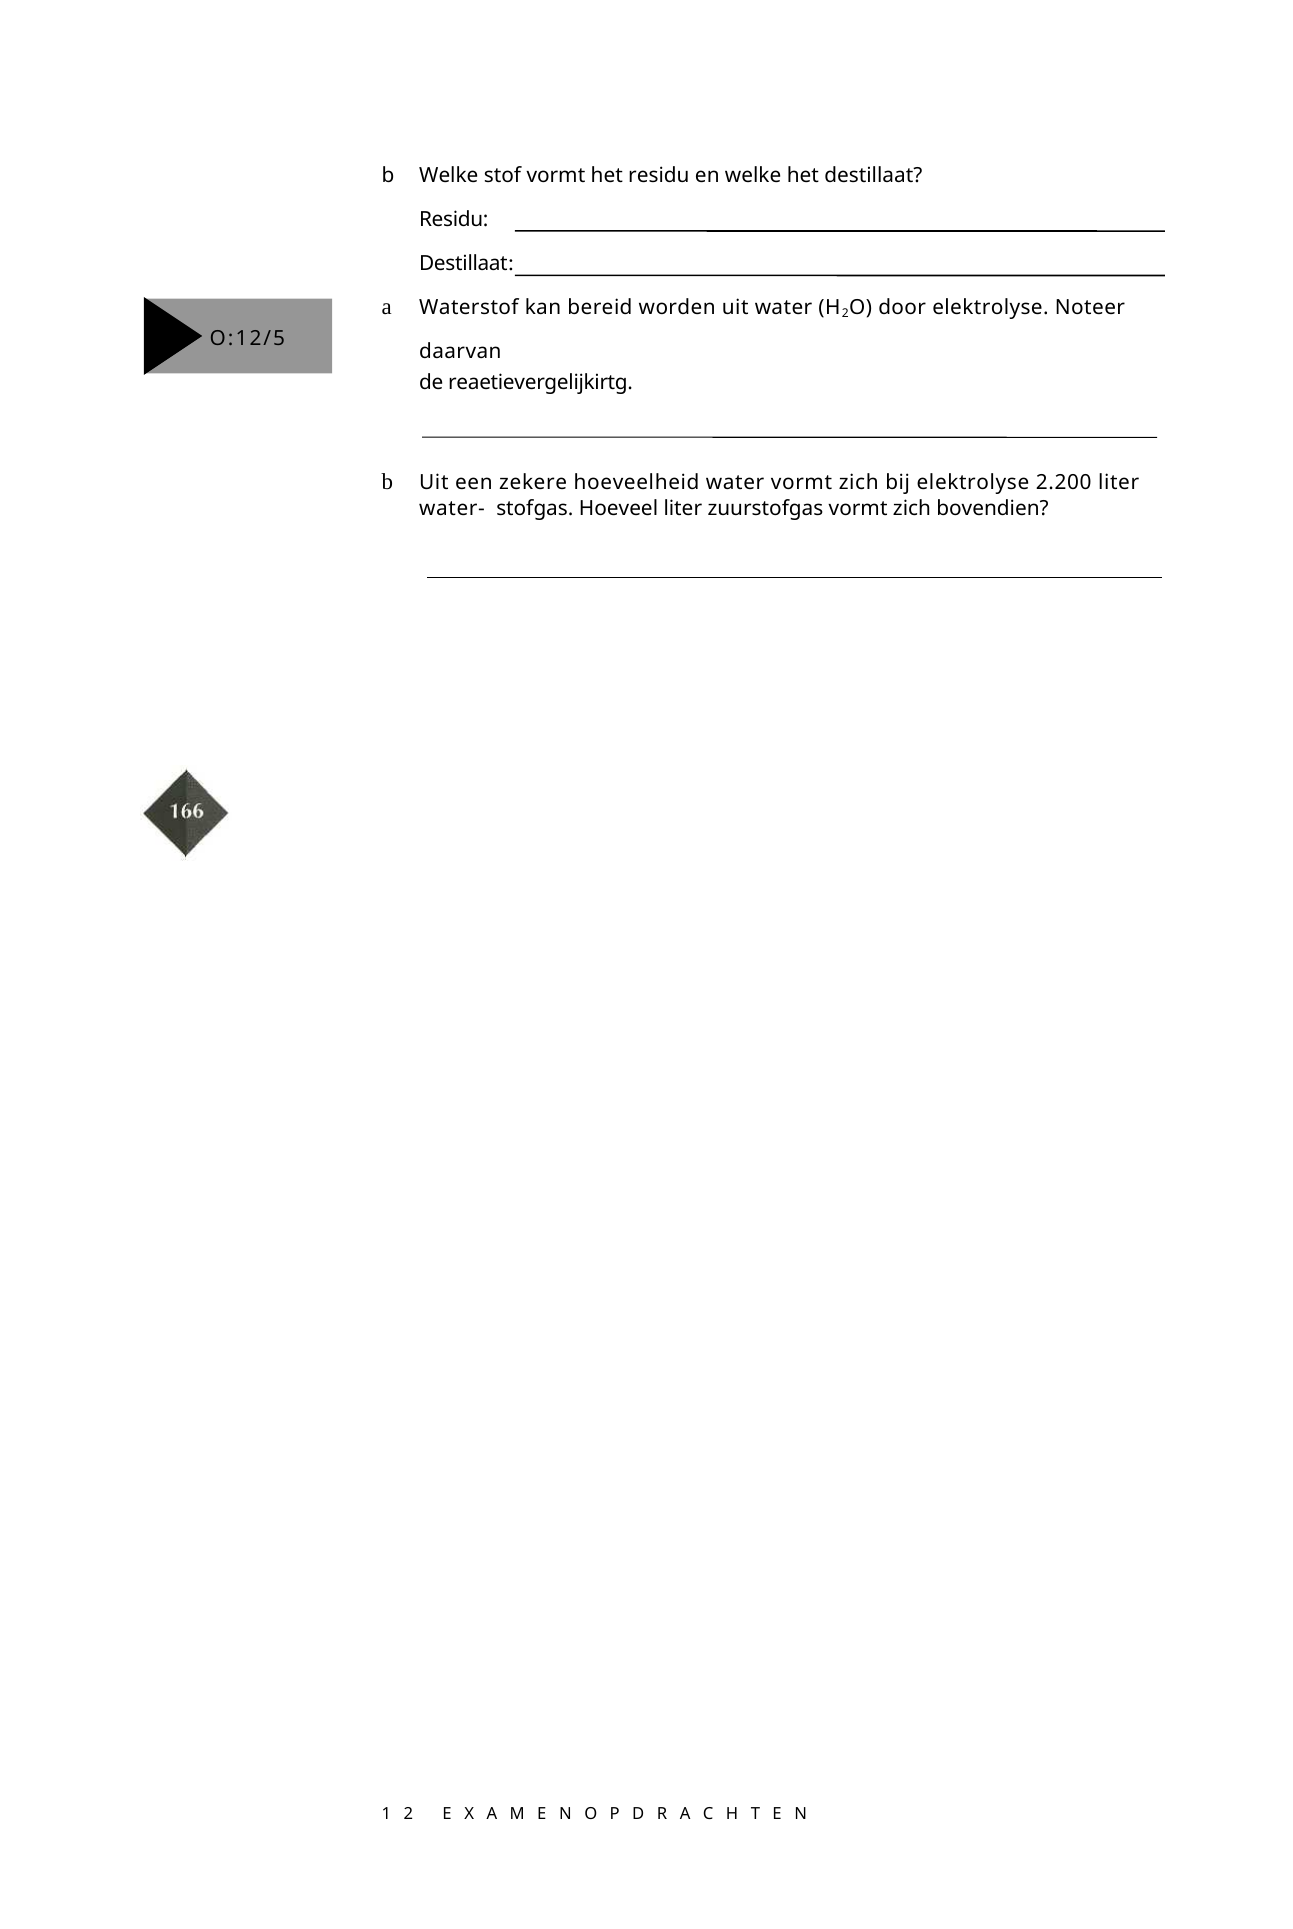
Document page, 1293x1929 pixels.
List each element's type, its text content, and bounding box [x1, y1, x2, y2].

text b Welke stof vormt het residu en welke het destillaat? [381, 148, 1142, 192]
text Residu: [381, 192, 1142, 236]
text b Uit een zekere hoeveelheid water vormt zich bij elektrolyse water- stofgas. Hoeveel liter zuurstofgas vormt zich bovendien? [381, 468, 1142, 520]
text a Waterstof kan bereid worden uit water (H2O) door elektrolyse. Noteer daarvan [381, 279, 1142, 367]
text Destillaat: [381, 236, 1142, 279]
text de reaetievergelijkirtg. [389, 367, 1142, 396]
picture [140, 765, 233, 862]
